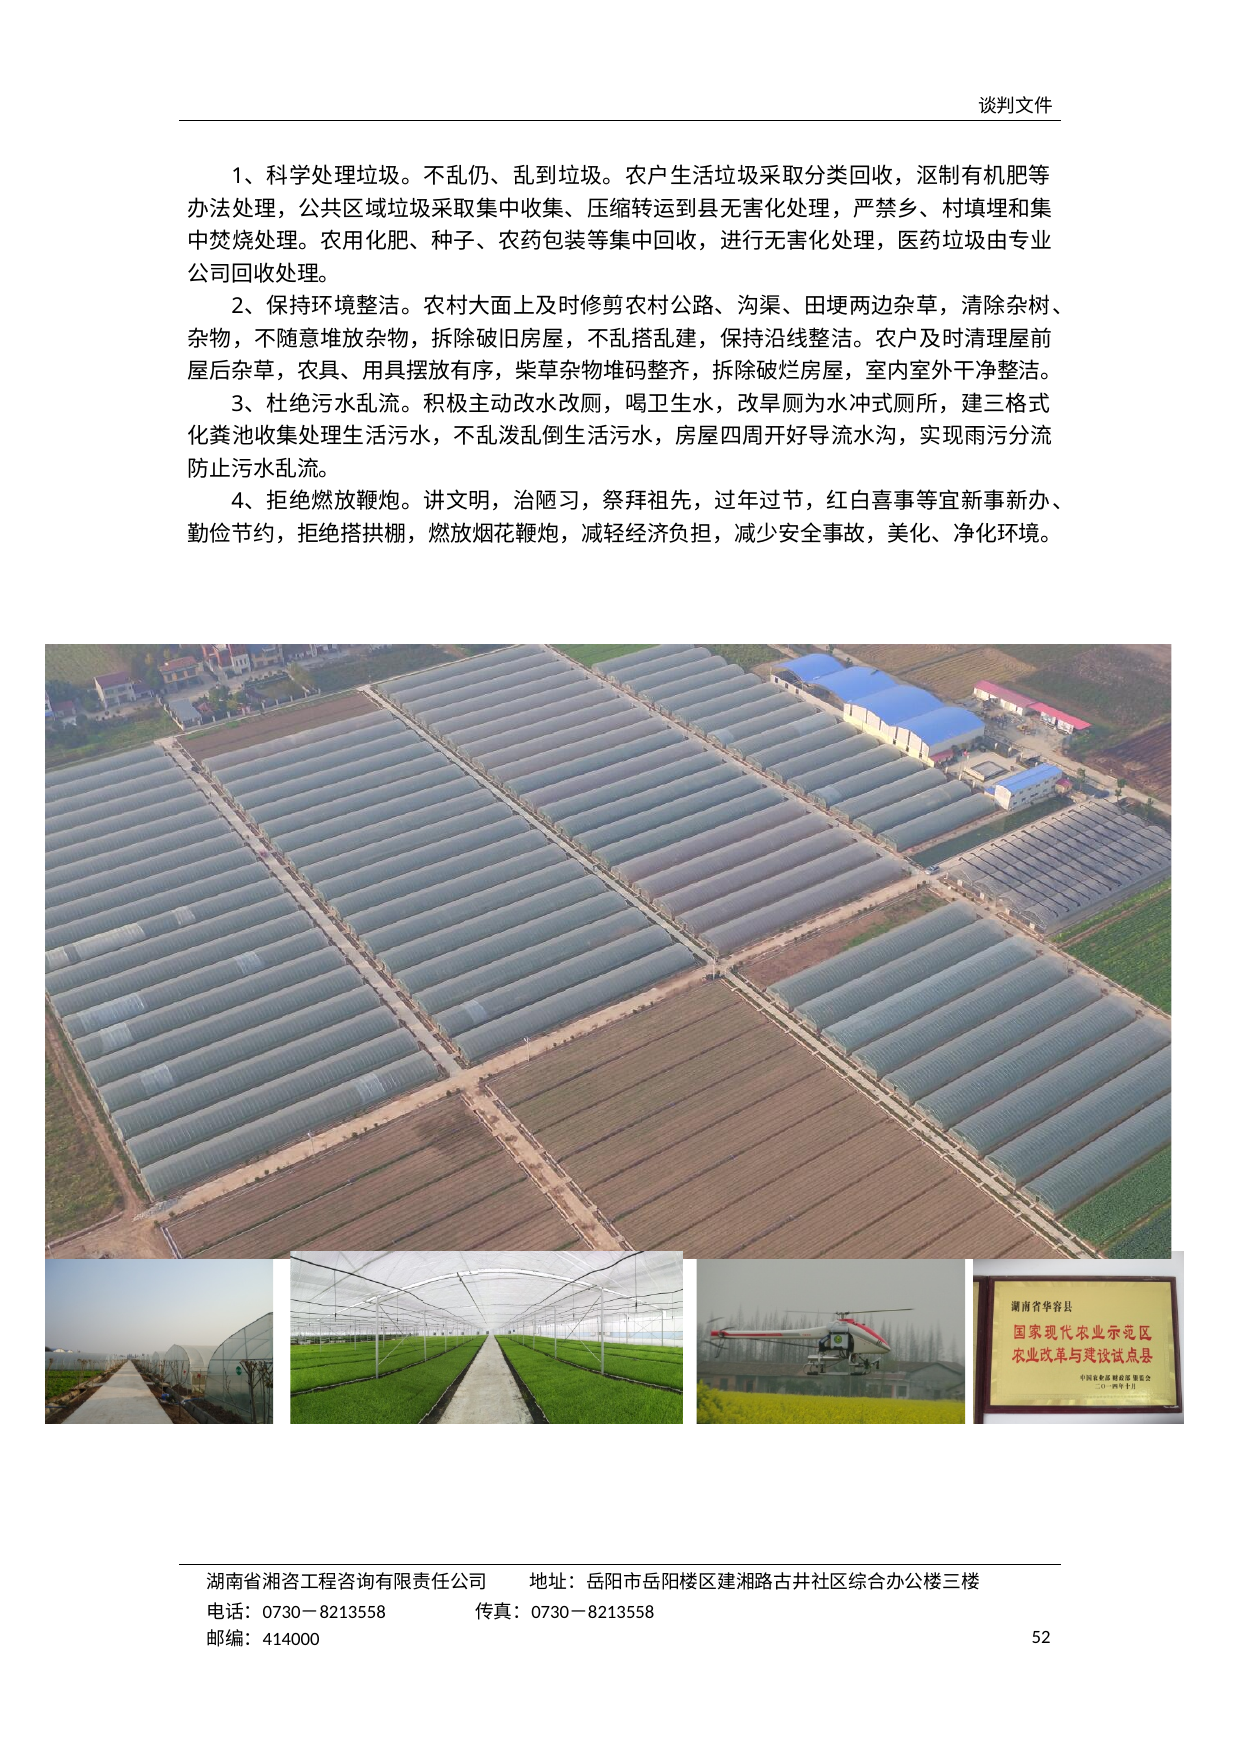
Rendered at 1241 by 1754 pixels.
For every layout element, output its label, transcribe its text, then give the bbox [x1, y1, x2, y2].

text 3、杜绝污水乱流。积极主动改水改厕，喝卫生水，改旱厕为水冲式厕所，建三格式化粪池收集处理生活污水，不乱泼乱倒生活污水，房屋四周开好导流水沟，实现雨污分流，防止污水乱流。 [187, 386, 1053, 483]
picture [45, 644, 1184, 1424]
text 1、科学处理垃圾。不乱仍、乱到垃圾。农户生活垃圾采取分类回收，沤制有机肥等办法处理，公共区域垃圾采取集中收集、压缩转运到县无害化处理，严禁乡、村填埋和集中焚烧处理。农用化肥、种子、农药包装等集中回收，进行无害化处理，医药垃圾由专业公司回收处理。 [187, 158, 1053, 288]
text 4、拒绝燃放鞭炮。讲文明，治陋习，祭拜祖先，过年过节，红白喜事等宜新事新办、勤俭节约，拒绝搭拱棚，燃放烟花鞭炮，减轻经济负担，减少安全事故，美化、净化环境。 [187, 483, 1053, 548]
text 2、保持环境整洁。农村大面上及时修剪农村公路、沟渠、田埂两边杂草，清除杂树、杂物，不随意堆放杂物，拆除破旧房屋，不乱搭乱建，保持沿线整洁。农户及时清理屋前屋后杂草，农具、用具摆放有序，柴草杂物堆码整齐，拆除破烂房屋，室内室外干净整洁。 [187, 288, 1053, 386]
